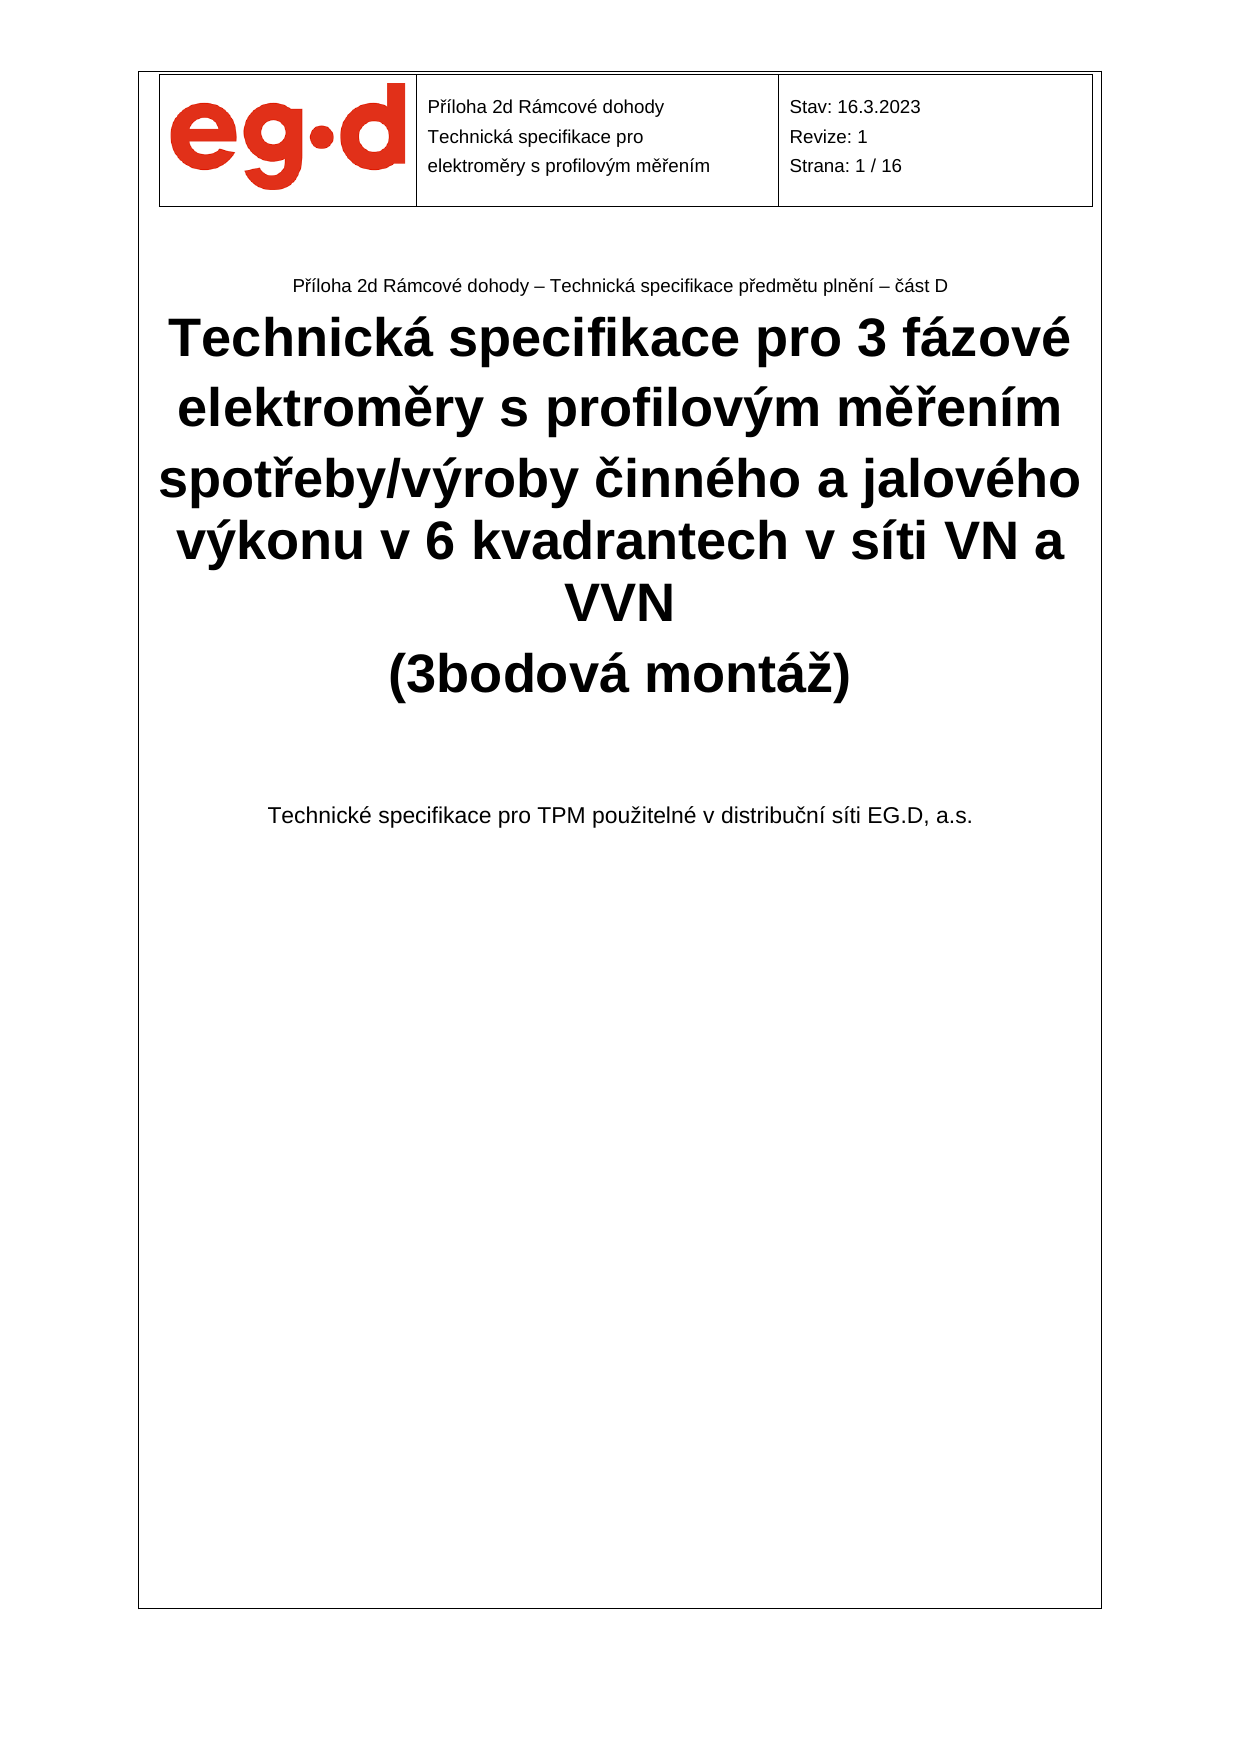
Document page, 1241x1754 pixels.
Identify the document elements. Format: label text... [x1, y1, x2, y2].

text elektroměry s profilovým měřením [148, 376, 1093, 438]
text Příloha 2d Rámcové dohody – Technická specifikace předmětu plnění – část D [148, 275, 1093, 297]
text Technická specifikace pro 3 fázové [148, 305, 1093, 367]
picture [170, 83, 406, 190]
text spotřeby/výroby činného a jalového výkonu v 6 kvadrantech v síti VN a VVN [148, 446, 1093, 633]
text Technické specifikace pro TPM použitelné v distribuční síti EG.D, a.s. [148, 802, 1093, 828]
text (3bodová montáž) [148, 642, 1093, 704]
